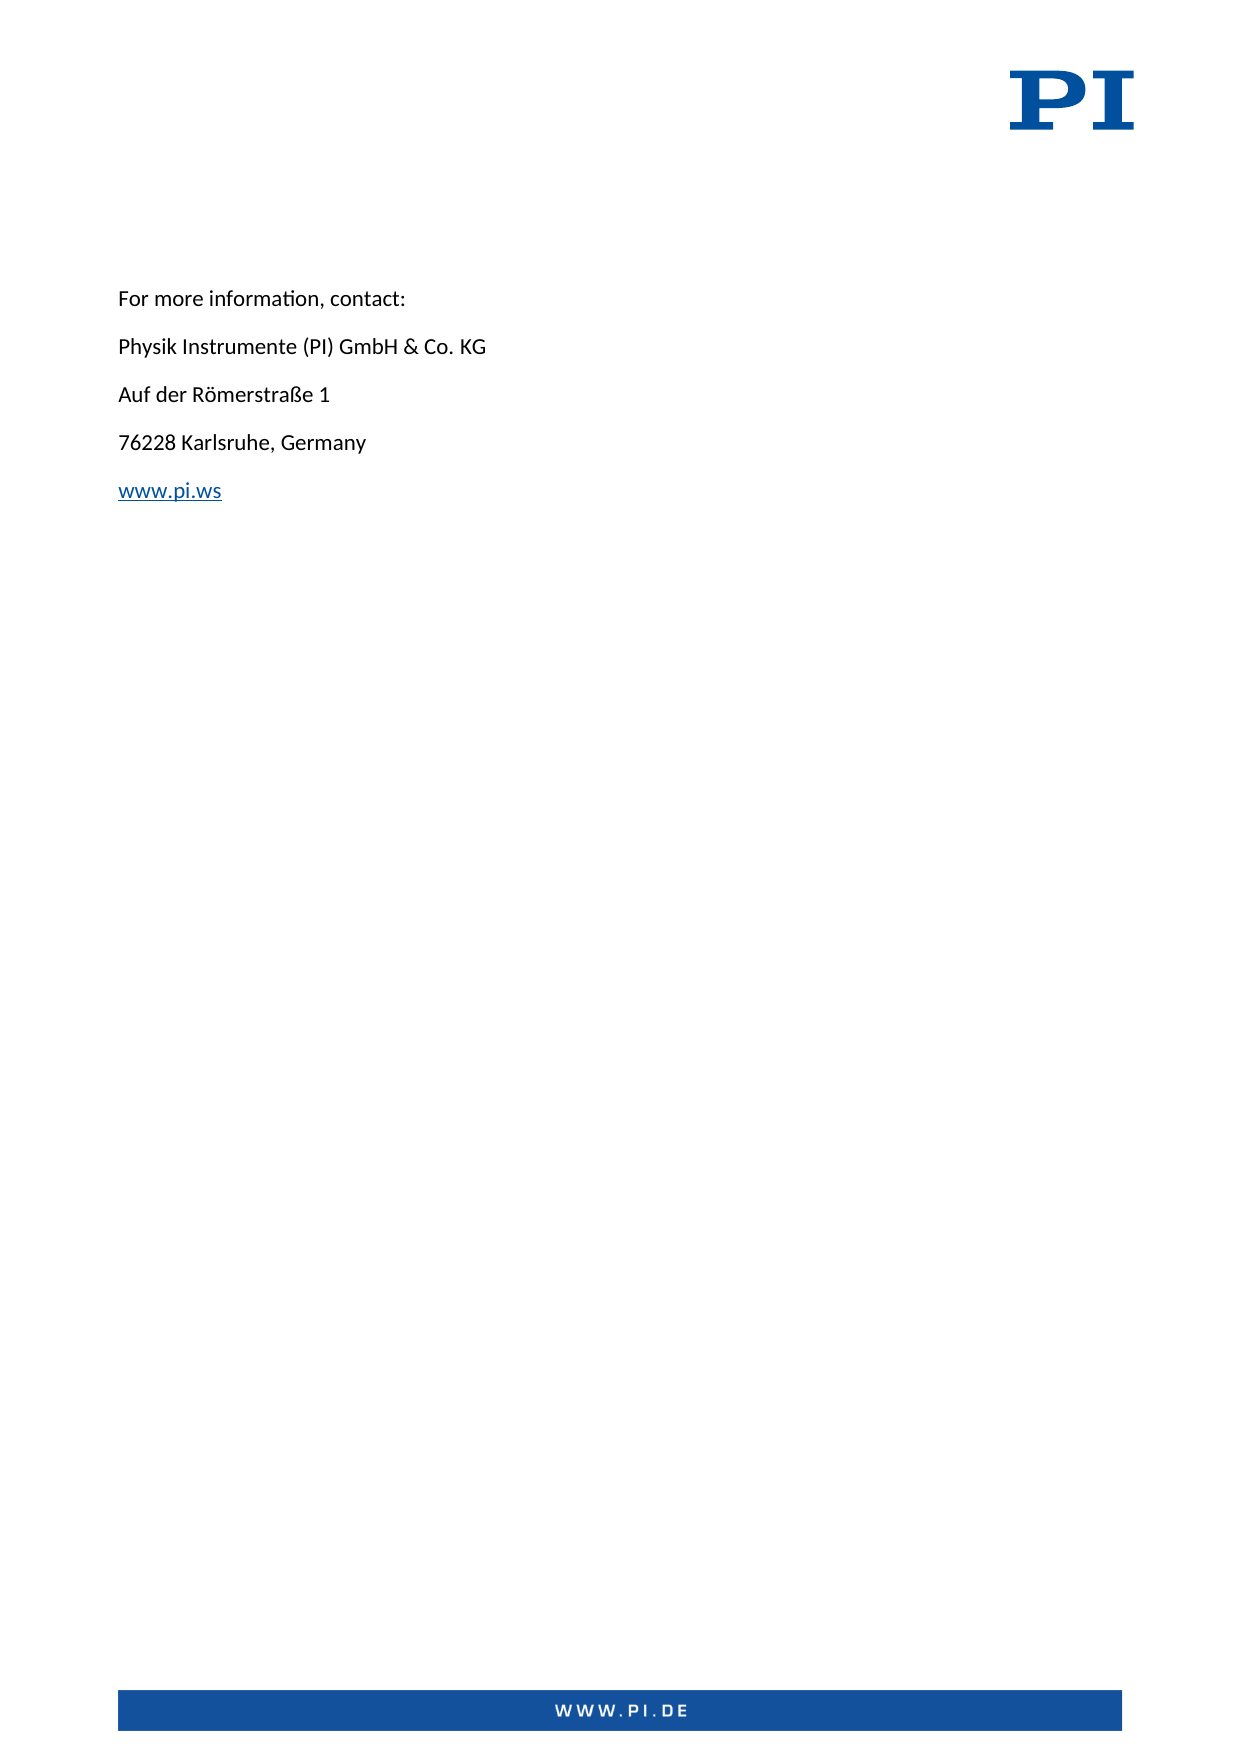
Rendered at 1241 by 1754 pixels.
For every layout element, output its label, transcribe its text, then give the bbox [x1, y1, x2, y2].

text For more information, contact: [118, 284, 768, 312]
text Auf der Römerstraße 1 [118, 380, 768, 408]
text www.pi.ws [118, 476, 768, 504]
picture [118, 1690, 1123, 1731]
text 76228 Karlsruhe, Germany [118, 428, 768, 456]
text Physik Instrumente (PI) GmbH & Co. KG [118, 332, 768, 360]
